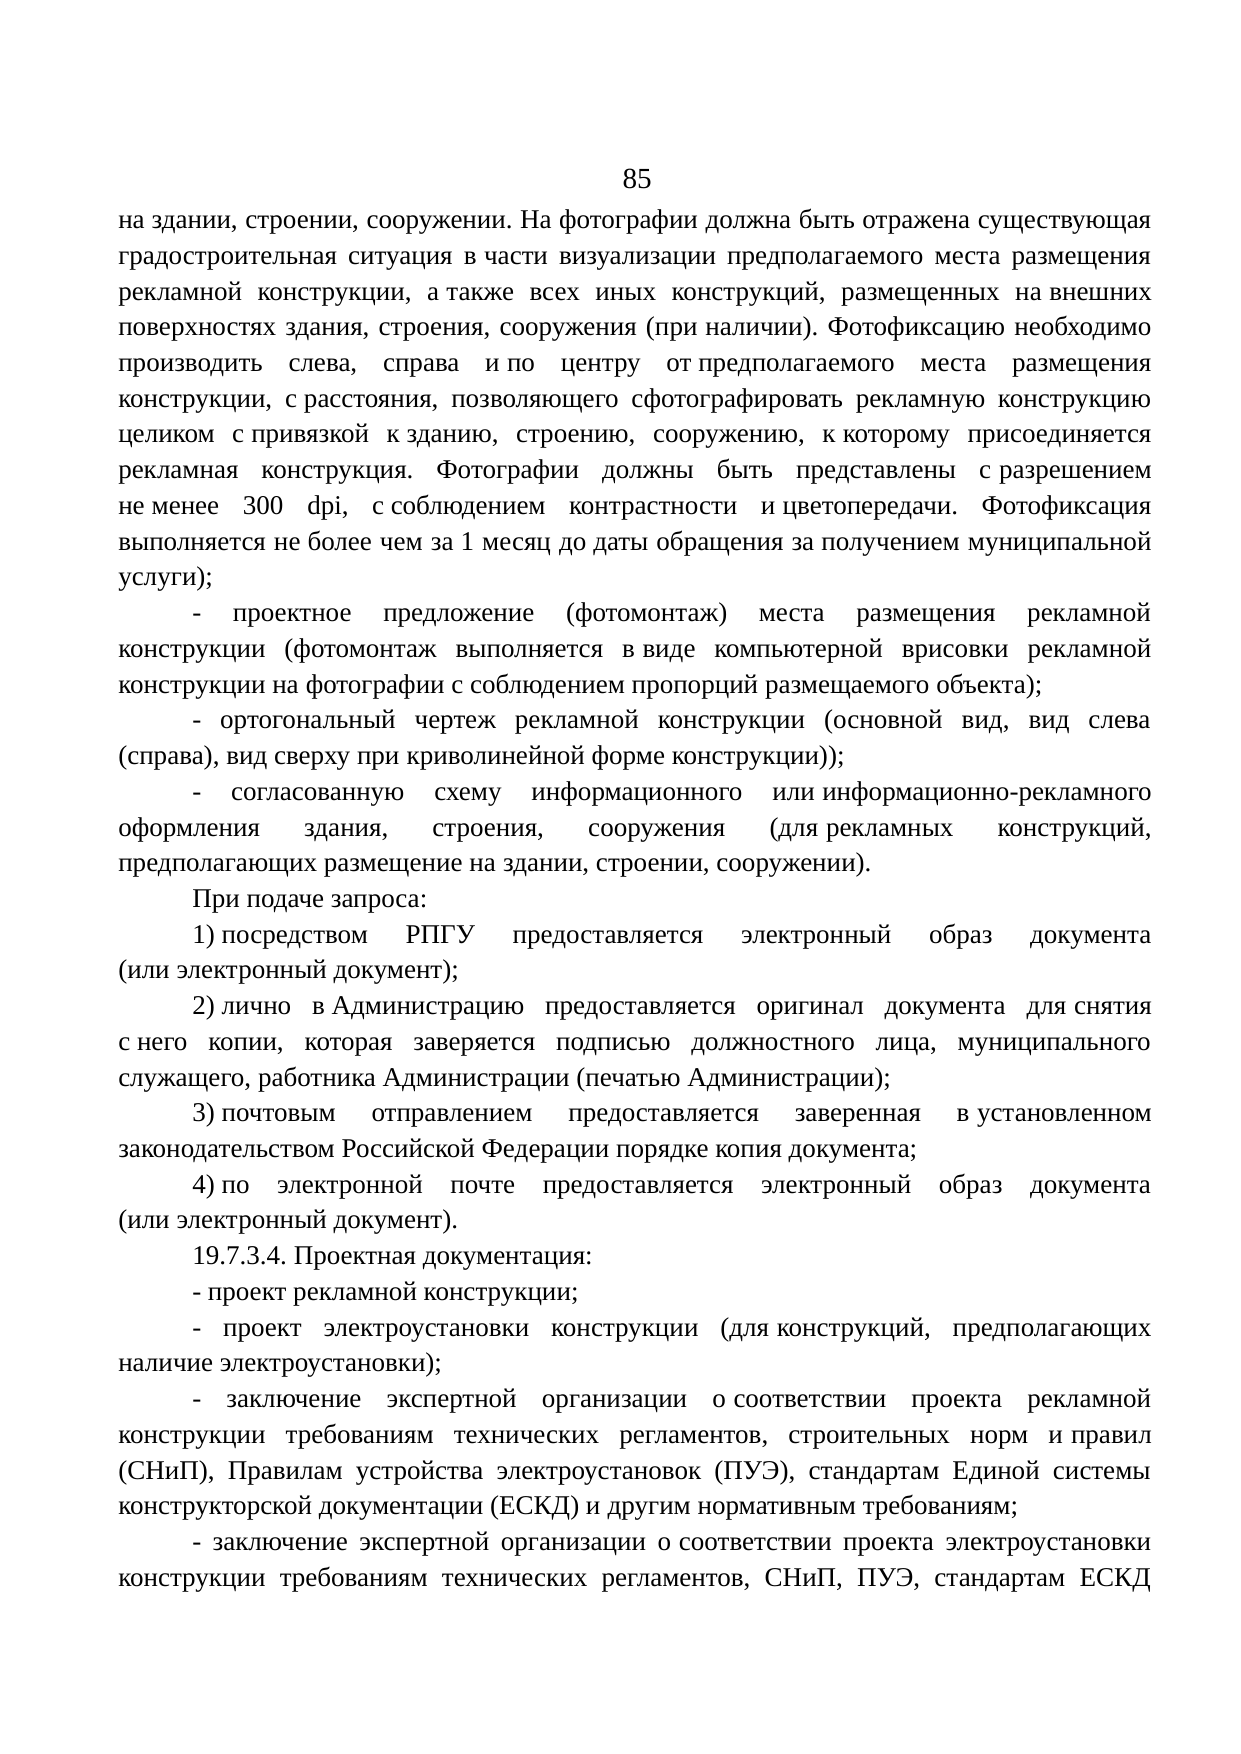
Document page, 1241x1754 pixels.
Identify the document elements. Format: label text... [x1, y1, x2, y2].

text При подаче запроса: [118, 882, 1152, 913]
text 4) по электронной почте предоставляется электронный образ документа (или электронный документ). [118, 1168, 1152, 1235]
text 2) лично в Администрацию предоставляется оригинал документа для снятия с него копии, которая заверяется подписью должностного лица, муниципального служащего, работника Администрации (печатью Администрации); [118, 989, 1152, 1092]
text ⁠-⁠ проект электроустановки конструкции (для конструкций, предполагающих наличие электроустановки); [118, 1311, 1152, 1378]
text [118, 1525, 1152, 1592]
text ⁠-⁠ заключение экспертной организации о соответствии проекта рекламной конструкции требованиям технических регламентов, строительных норм и правил (СНиП), Правилам устройства электроустановок (ПУЭ), стандартам Единой системы конструкторской документации (ЕСКД) и другим нормативным требованиям; [118, 1382, 1152, 1521]
text ⁠-⁠ проект рекламной конструкции; [118, 1275, 1152, 1306]
text ⁠-⁠ проектное предложение (фотомонтаж) места размещения рекламной конструкции (фотомонтаж выполняется в виде компьютерной врисовки рекламной конструкции на фотографии с соблюдением пропорций размещаемого объекта); [118, 596, 1152, 699]
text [118, 203, 1152, 592]
text ⁠-⁠ ортогональный чертеж рекламной конструкции (основной вид, вид слева (справа), вид сверху при криволинейной форме конструкции)); [118, 703, 1152, 770]
text ⁠-⁠ согласованную схему информационного или информационно⁠-⁠рекламного оформления здания, строения, сооружения (для рекламных конструкций, предполагающих размещение на здании, строении, сооружении). [118, 775, 1152, 877]
text 1) посредством РПГУ предоставляется электронный образ документа (или электронный документ); [118, 918, 1152, 985]
text 3) почтовым отправлением предоставляется заверенная в установленном законодательством Российской Федерации порядке копия документа; [118, 1096, 1152, 1163]
text 19.7.3.4. Проектная документация: [118, 1239, 1152, 1271]
